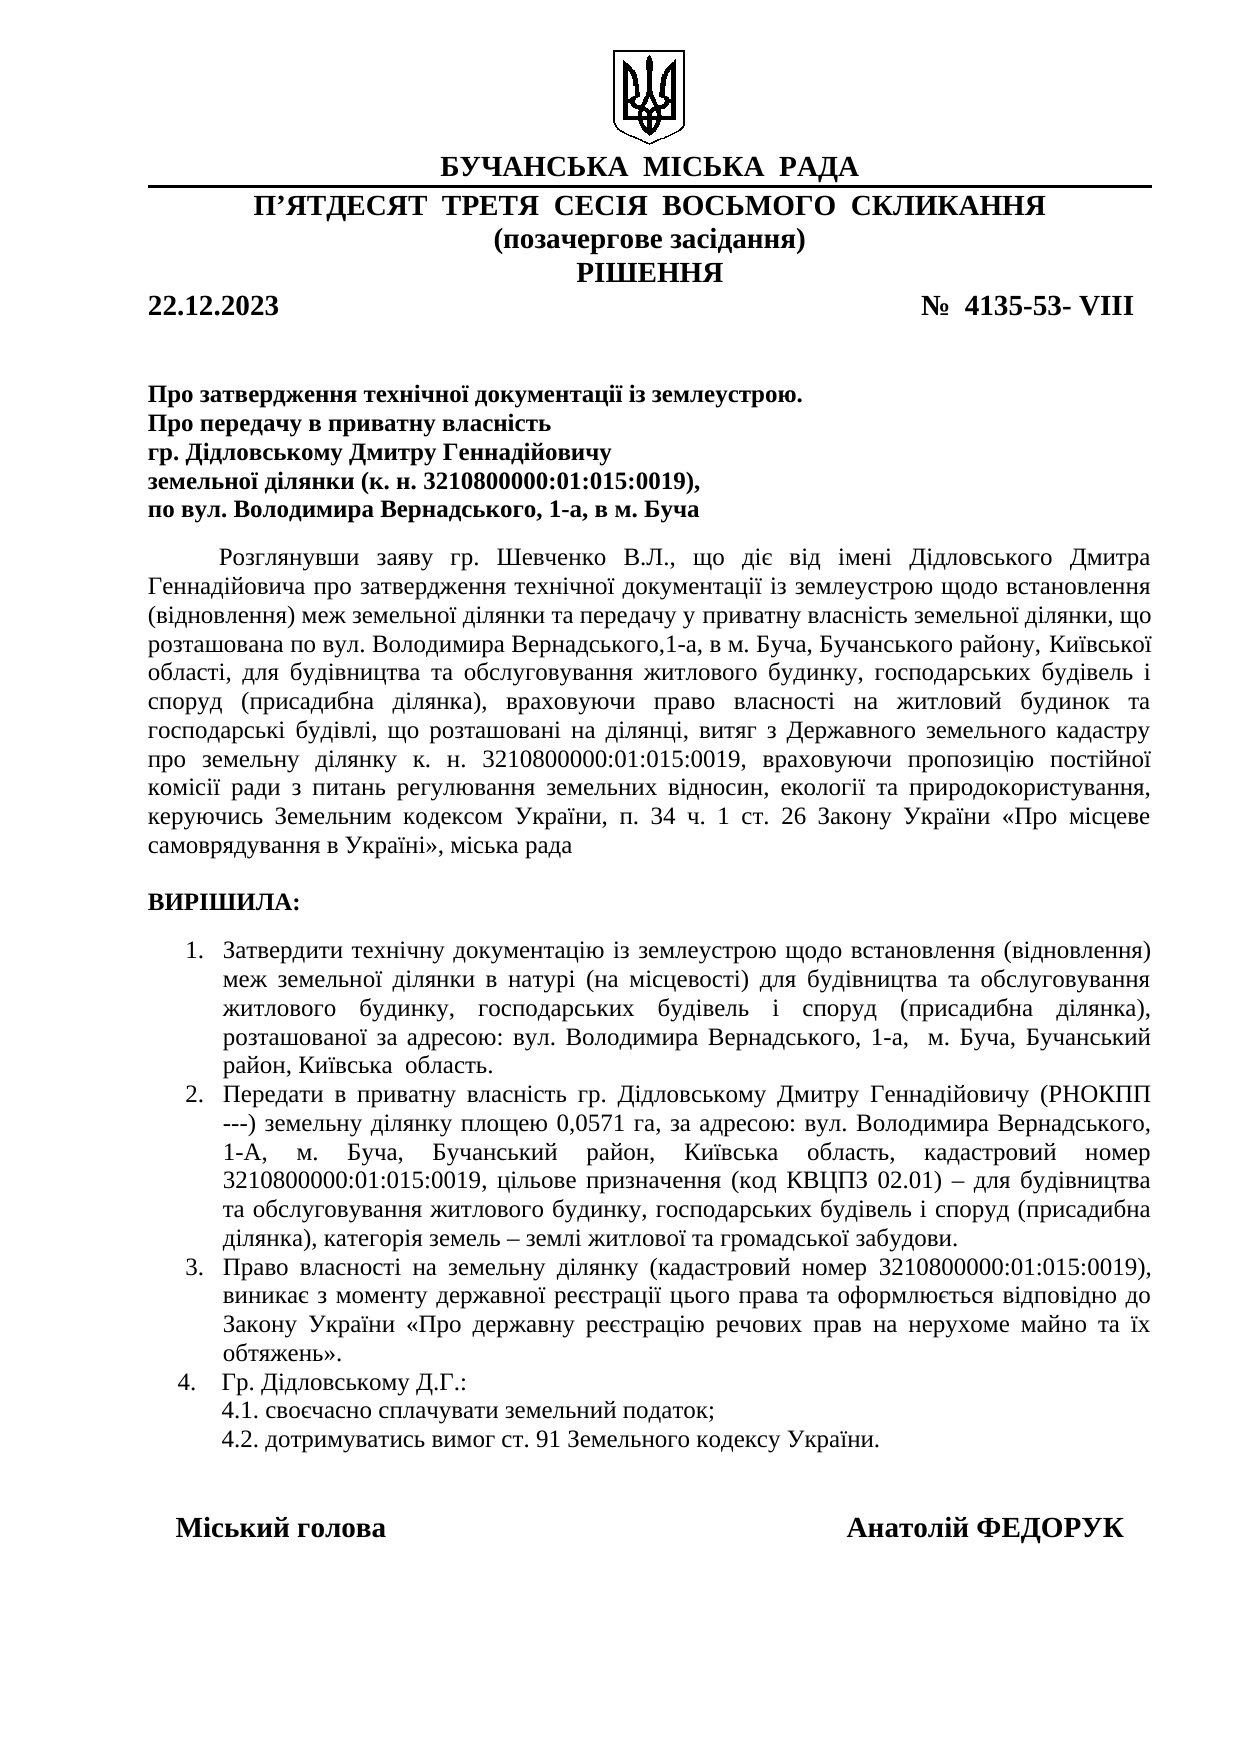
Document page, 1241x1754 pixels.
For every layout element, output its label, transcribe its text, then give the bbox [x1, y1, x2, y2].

text Про затвердження технічної документації із землеустрою. [148, 379, 1152, 408]
text (позачергове засідання) [148, 221, 1152, 255]
text гр. Дідловському Дмитру Геннадійовичу [148, 437, 1152, 466]
text П’ЯТДЕСЯТ ТРЕТЯ СЕСІЯ ВОСЬМОГО СКЛИКАННЯ [148, 188, 1152, 221]
text БУЧАНСЬКА МІСЬКА РАДА [148, 149, 1152, 185]
text Про передачу в приватну власність [148, 408, 1152, 437]
text ВИРІШИЛА: [148, 887, 1152, 916]
text Міський голова Анатолій ФЕДОРУК [148, 1510, 1152, 1544]
text земельної ділянки (к. н. 3210800000:01:015:0019), [148, 466, 1152, 494]
text 22.12.2023 № 4135-53- VІІІ [148, 288, 1152, 322]
text 4. Гр. Дідловському Д.Г.: [148, 1367, 1152, 1395]
text Розглянувши заяву гр. Шевченко В.Л., що діє від імені Дідловського Дмитра Геннадійовича про затвердження технічної документації із землеустрою щодо встановлення (відновлення) меж земельної ділянки та передачу у приватну власність земельної ділянки, що розташована по вул. Володимира Вернадського,1-а, в м. Буча, Бучанського району, Київської області, для будівництва та обслуговування житлового будинку, господарських будівель і споруд (присадибна ділянка), враховуючи право власності на житловий будинок та господарські будівлі, що розташовані на ділянці, витяг з Державного земельного кадастру про земельну ділянку к. н. 3210800000:01:015:0019, враховуючи пропозицію постійної комісії ради з питань регулювання земельних відносин, екології та природокористування, керуючись Земельним кодексом України, п. 34 ч. 1 ст. 26 Закону України «Про місцеве самоврядування в Україні», міська рада [148, 542, 1152, 859]
text по вул. Володимира Вернадського, 1-а, в м. Буча [148, 494, 1152, 523]
list Право власності на земельну ділянку (кадастровий номер 3210800000:01:015:0019), виникає з моменту державної реєстрації цього права та оформлюється відповідно до Закону України «Про державну реєстрацію речових прав на нерухоме майно та їх обтяжень». [185, 1252, 1152, 1367]
list Передати в приватну власність гр. Дідловському Дмитру Геннадійовичу (РНОКПП ---) земельну ділянку площею 0,0571 га, за адресою: вул. Володимира Вернадського, 1-А, м. Буча, Бучанський район, Київська область, кадастровий номер 3210800000:01:015:0019, цільове призначення (код КВЦПЗ 02.01) – для будівництва та обслуговування житлового будинку, господарських будівель і споруд (присадибна ділянка), категорія земель – землі житлової та громадської забудови. [185, 1079, 1152, 1252]
text 4.2. дотримуватись вимог ст. 91 Земельного кодексу України. [148, 1424, 1152, 1453]
list Затвердити технічну документацію із землеустрою щодо встановлення (відновлення) меж земельної ділянки в натурі (на місцевості) для будівництва та обслуговування житлового будинку, господарських будівель і споруд (присадибна ділянка), розташованої за адресою: вул. Володимира Вернадського, 1-а, м. Буча, Бучанський район, Київська область. [185, 935, 1152, 1079]
text РІШЕННЯ [148, 255, 1152, 288]
text 4.1. своєчасно сплачувати земельний податок; [148, 1395, 1152, 1424]
